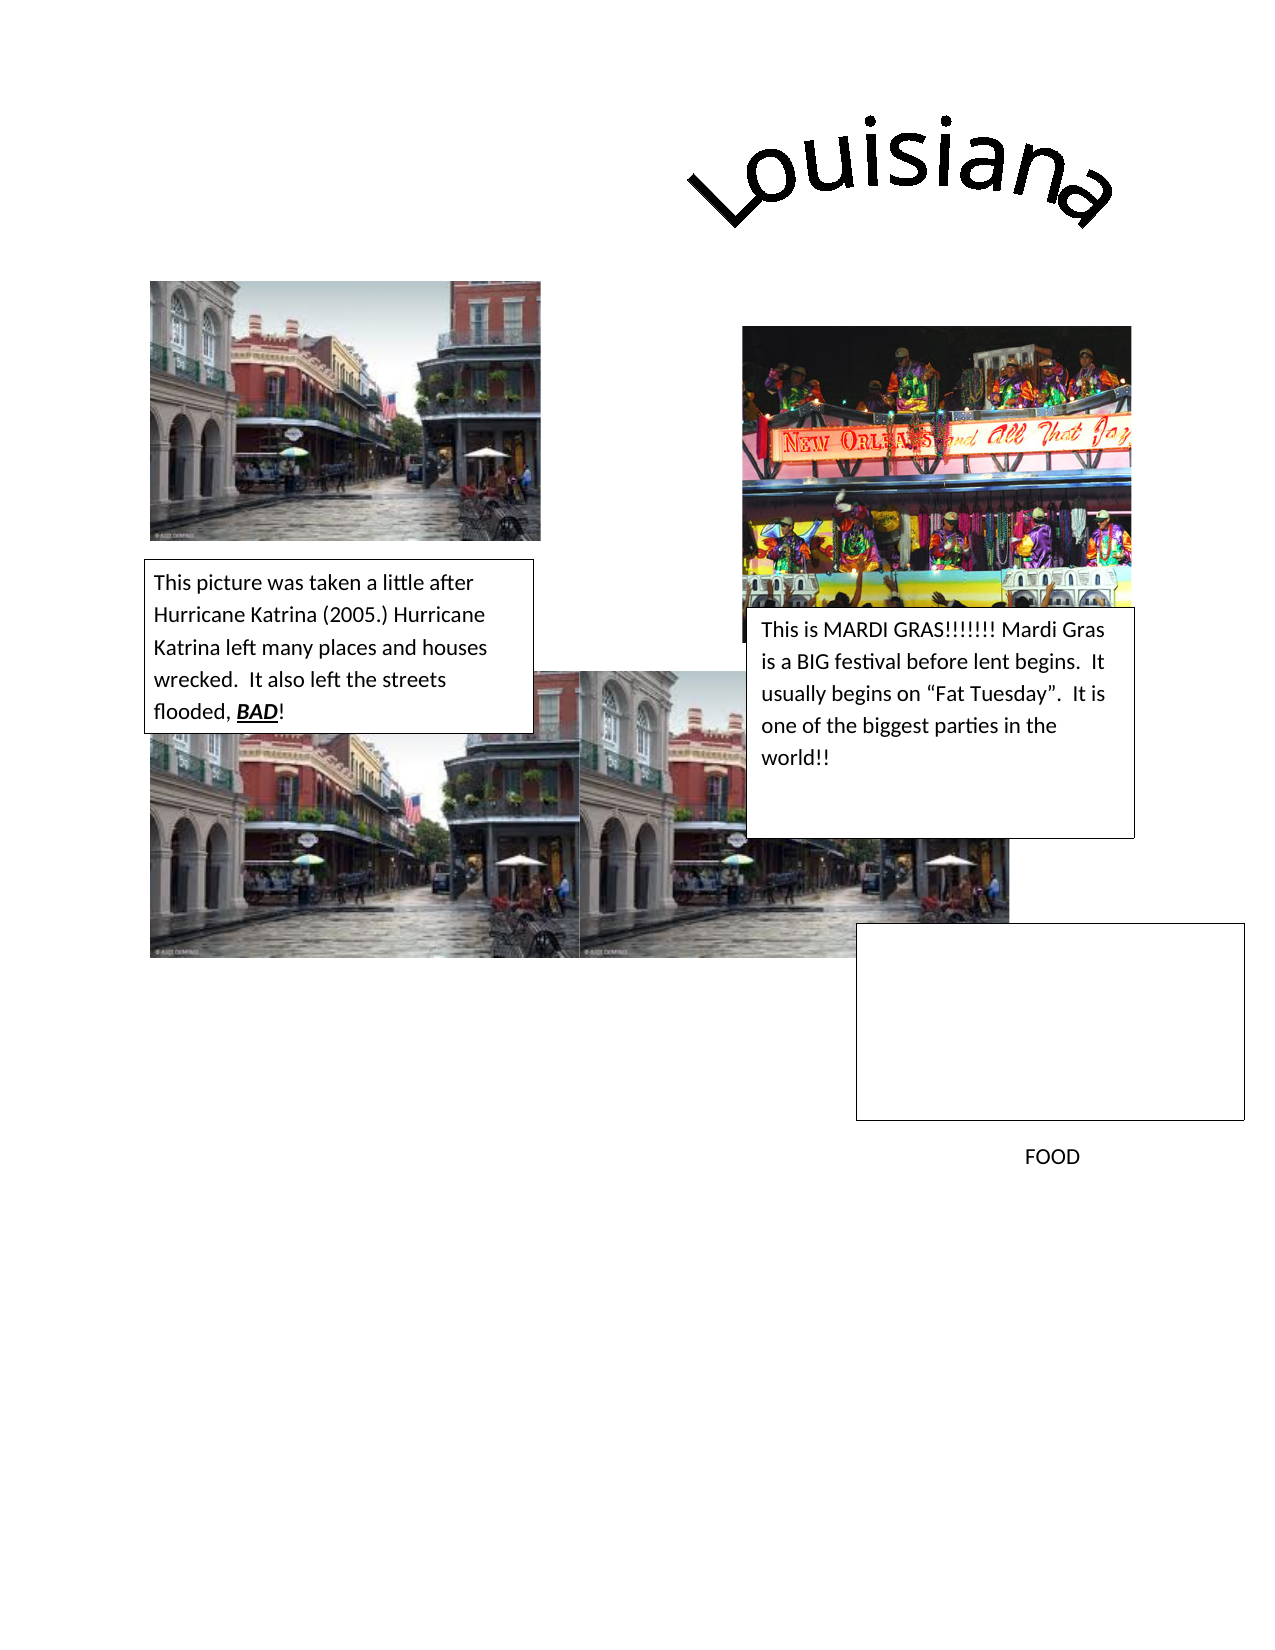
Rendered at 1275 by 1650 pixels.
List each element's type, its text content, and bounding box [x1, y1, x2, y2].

picture [150, 671, 1010, 958]
picture [150, 281, 541, 541]
text FOOD [150, 1142, 1125, 1170]
picture [742, 326, 1132, 643]
